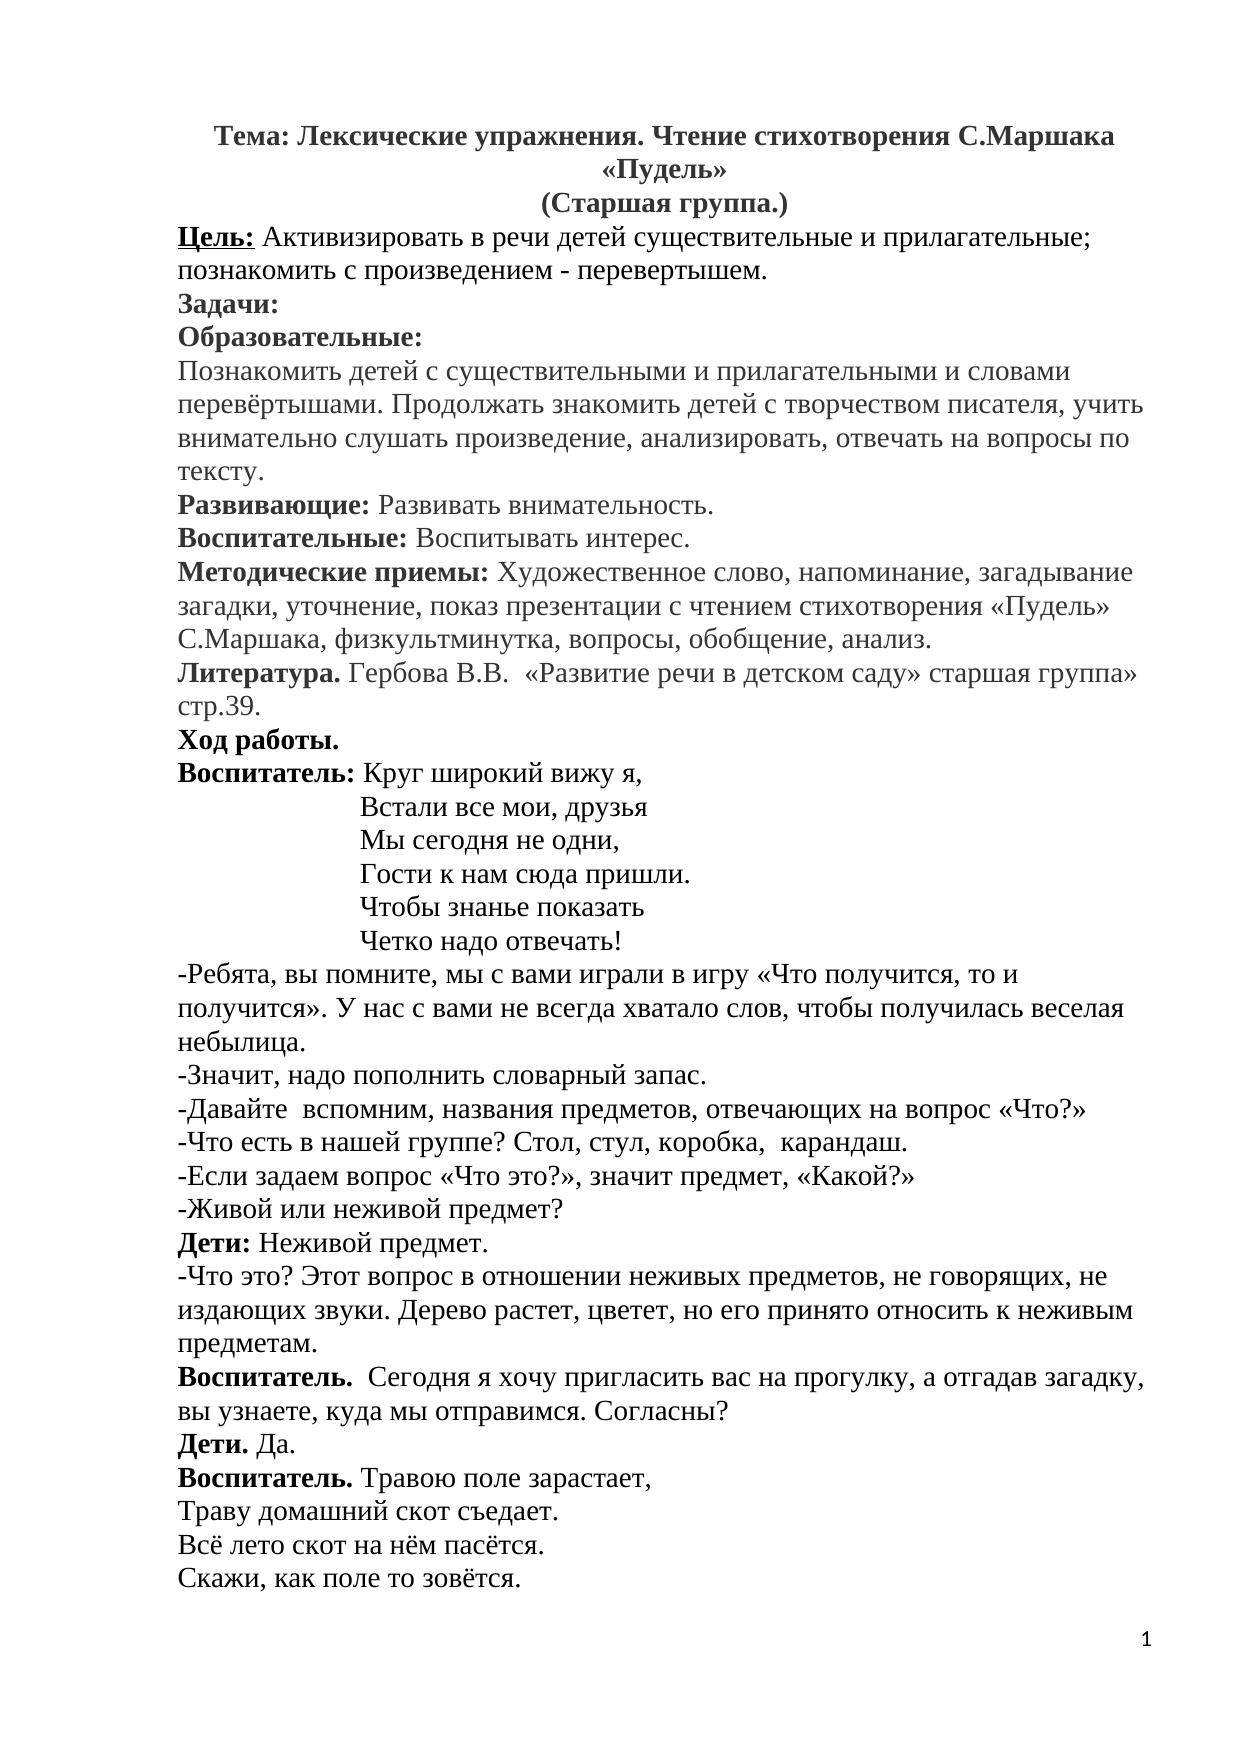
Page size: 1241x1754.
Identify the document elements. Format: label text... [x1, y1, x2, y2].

text Мы сегодня не одни, [177, 822, 1152, 856]
text Цель: Активизировать в речи детей существительные и прилагательные; познакомить с произведением - перевертышем. [177, 219, 1152, 286]
text Задачи: [177, 286, 1152, 319]
text -Что это? Этот вопрос в отношении неживых предметов, не говорящих, не издающих звуки. Дерево растет, цветет, но его принято относить к неживым предметам. [177, 1258, 1152, 1359]
text -Давайте вспомним, названия предметов, отвечающих на вопрос «Что?» [177, 1091, 1152, 1124]
text Дети: Неживой предмет. [177, 1225, 1152, 1258]
text Встали все мои, друзья [177, 789, 1152, 822]
text Гости к нам сюда пришли. [177, 856, 1152, 889]
text Воспитатель. Сегодня я хочу пригласить вас на прогулку, а отгадав загадку, вы узнаете, куда мы отправимся. Согласны? Дети. Да. Воспитатель. Травою поле зарастает, [177, 1359, 1152, 1493]
text Траву домашний скот съедает. [177, 1493, 1152, 1527]
text Развивающие: Развивать внимательность. [177, 487, 1152, 521]
text Методические приемы: Художественное слово, напоминание, загадывание загадки, уточнение, показ презентации с чтением стихотворения «Пудель» С.Маршака, физкультминутка, вопросы, обобщение, анализ. [177, 554, 1152, 655]
text Образовательные: [177, 319, 1152, 353]
text Скажи, как поле то зовётся. [177, 1560, 1152, 1594]
text Воспитательные: Воспитывать интерес. [177, 521, 1152, 554]
text Всё лето скот на нём пасётся. [177, 1527, 1152, 1560]
text -Ребята, вы помните, мы с вами играли в игру «Что получится, то и получится». У нас с вами не всегда хватало слов, чтобы получилась веселая небылица. [177, 957, 1152, 1057]
text Воспитатель: Круг широкий вижу я, [177, 755, 1152, 789]
text Познакомить детей с существительными и прилагательными и словами перевёртышами. Продолжать знакомить детей с творчеством писателя, учить внимательно слушать произведение, анализировать, отвечать на вопросы по тексту. [177, 353, 1152, 487]
text -Что есть в нашей группе? Стол, стул, коробка, карандаш. [177, 1124, 1152, 1158]
text -Живой или неживой предмет? [177, 1191, 1152, 1225]
text (Старшая группа.) [177, 185, 1152, 219]
text -Если задаем вопрос «Что это?», значит предмет, «Какой?» [177, 1158, 1152, 1191]
text Четко надо отвечать! [177, 923, 1152, 957]
text Литература. Гербова В.В. «Развитие речи в детском саду» старшая группа» стр.39. [177, 655, 1152, 722]
text Чтобы знанье показать [177, 889, 1152, 923]
text -Значит, надо пополнить словарный запас. [177, 1057, 1152, 1091]
text Ход работы. [177, 722, 1152, 755]
text Тема: Лексические упражнения. Чтение стихотворения С.Маршака «Пудель» [177, 118, 1152, 185]
